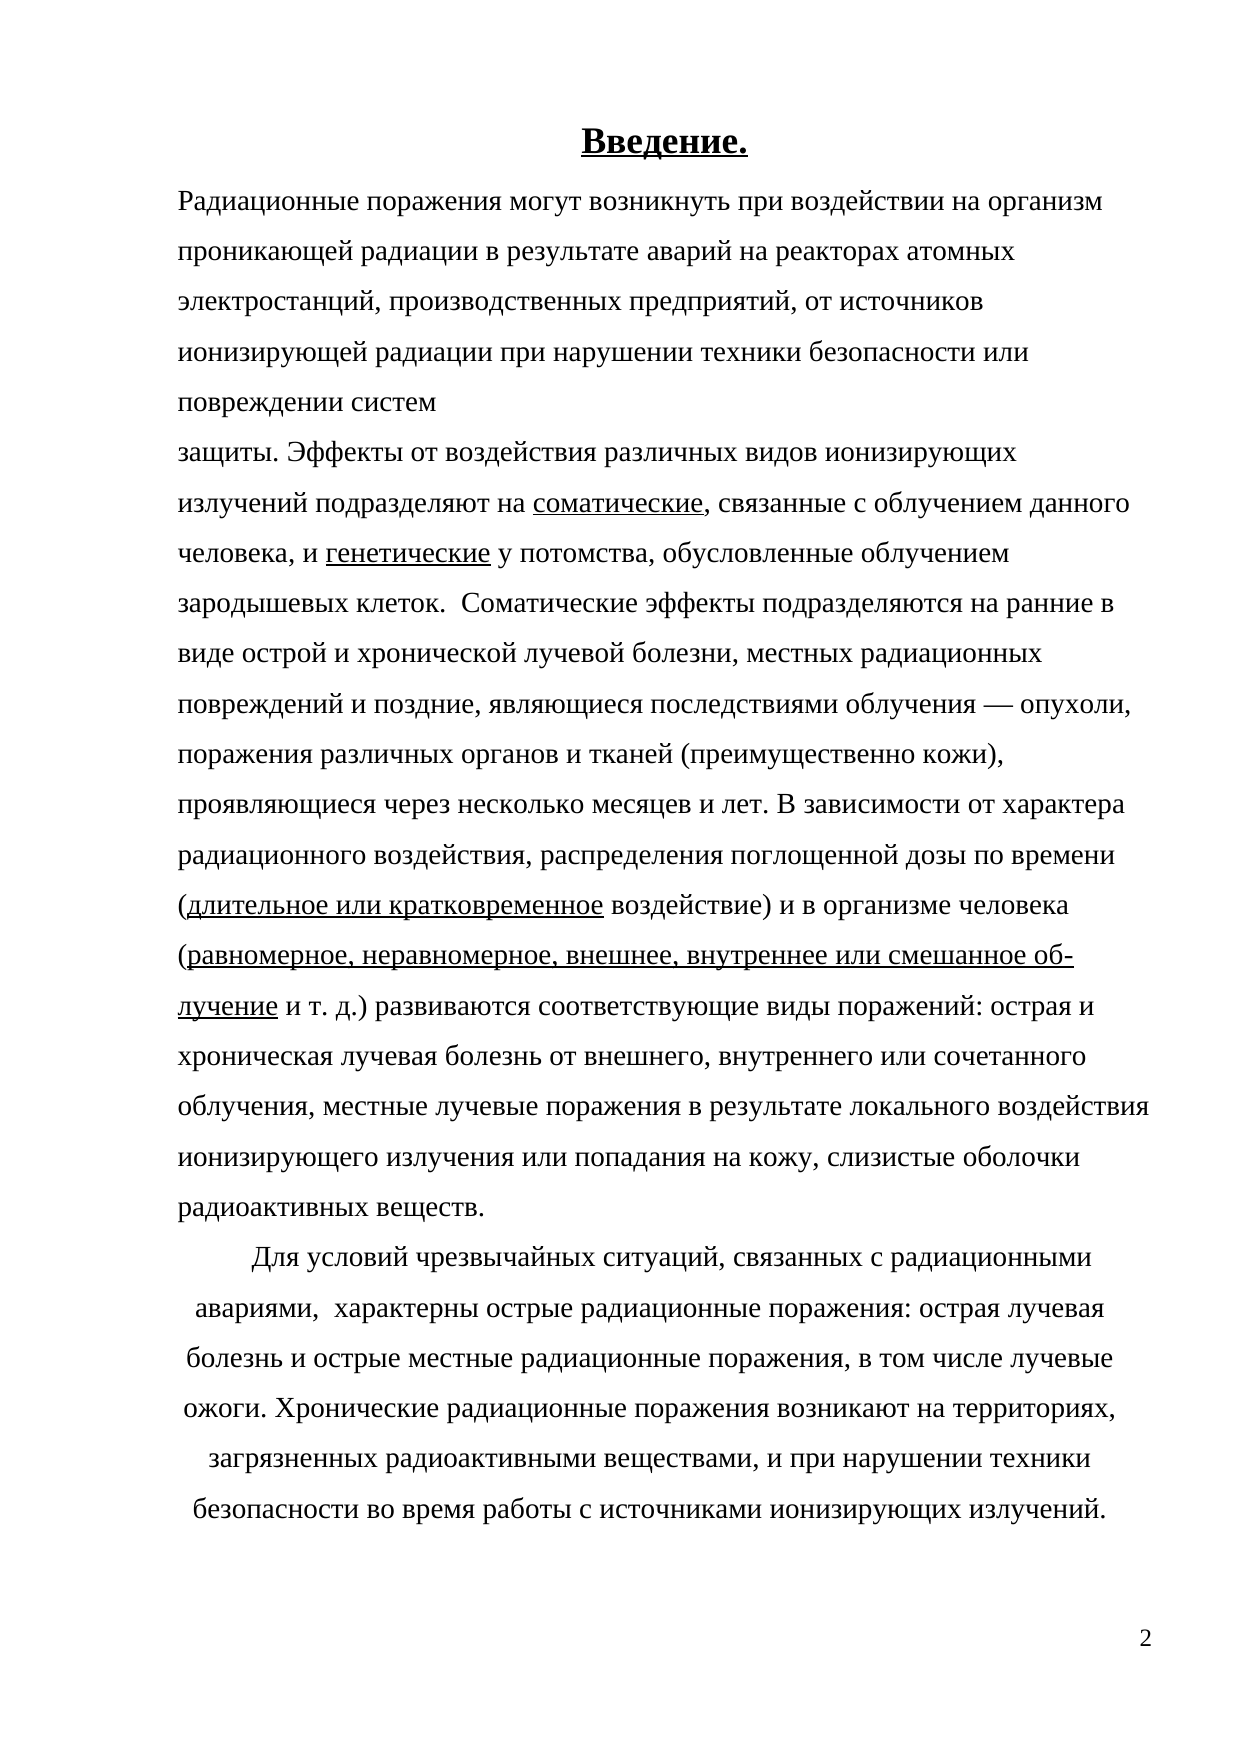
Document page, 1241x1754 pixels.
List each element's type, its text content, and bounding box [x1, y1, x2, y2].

text Введение. [177, 118, 1152, 161]
text Для условий чрезвычайных ситуаций, связанных с радиационными авариями, характерны острые радиационные поражения: острая лучевая болезнь и острые местные радиационные поражения, в том числе лучевые ожоги. Хронические радиационные поражения возникают на территориях, загрязненных радиоактивными веществами, и при нарушении техники безопасности во время работы с источниками ионизирующих излучений. [148, 1239, 1152, 1524]
text проникающей радиации в результате аварий на реакторах атомных [177, 233, 1152, 267]
text электростанций, производственных предприятий, от источников ионизирующей радиации при нарушении техники безопасности или повреждении систем [177, 283, 1152, 418]
text защиты. Эффекты от воздействия различных видов ионизирующих излучений подразделяют на соматические, связанные с облучением данного человека, и генетические у потомства, обусловленные облучением зародышевых клеток. Соматические эффекты подразделяются на ранние в виде острой и хронической лучевой болезни, местных радиационных повреждений и поздние, являющиеся последствиями облучения — опухоли, поражения различных органов и тканей (преимущественно кожи), проявляющиеся через несколько месяцев и лет. В зависимости от характера радиационного воздействия, распределения поглощенной дозы по времени (длительное или кратковременное воздействие) и в организме человека (равномерное, неравномерное, внешнее, внутреннее или смешанное облучение и т. д.) развиваются соответствующие виды поражений: острая и хроническая лучевая болезнь от внешнего, внутреннего или сочетанного облучения, местные лучевые поражения в результате локального воздействия ионизирующего излучения или попадания на кожу, слизистые оболочки радиоактивных веществ. [177, 434, 1152, 1223]
text Радиационные поражения могут возникнуть при воздействии на организм [177, 183, 1152, 216]
